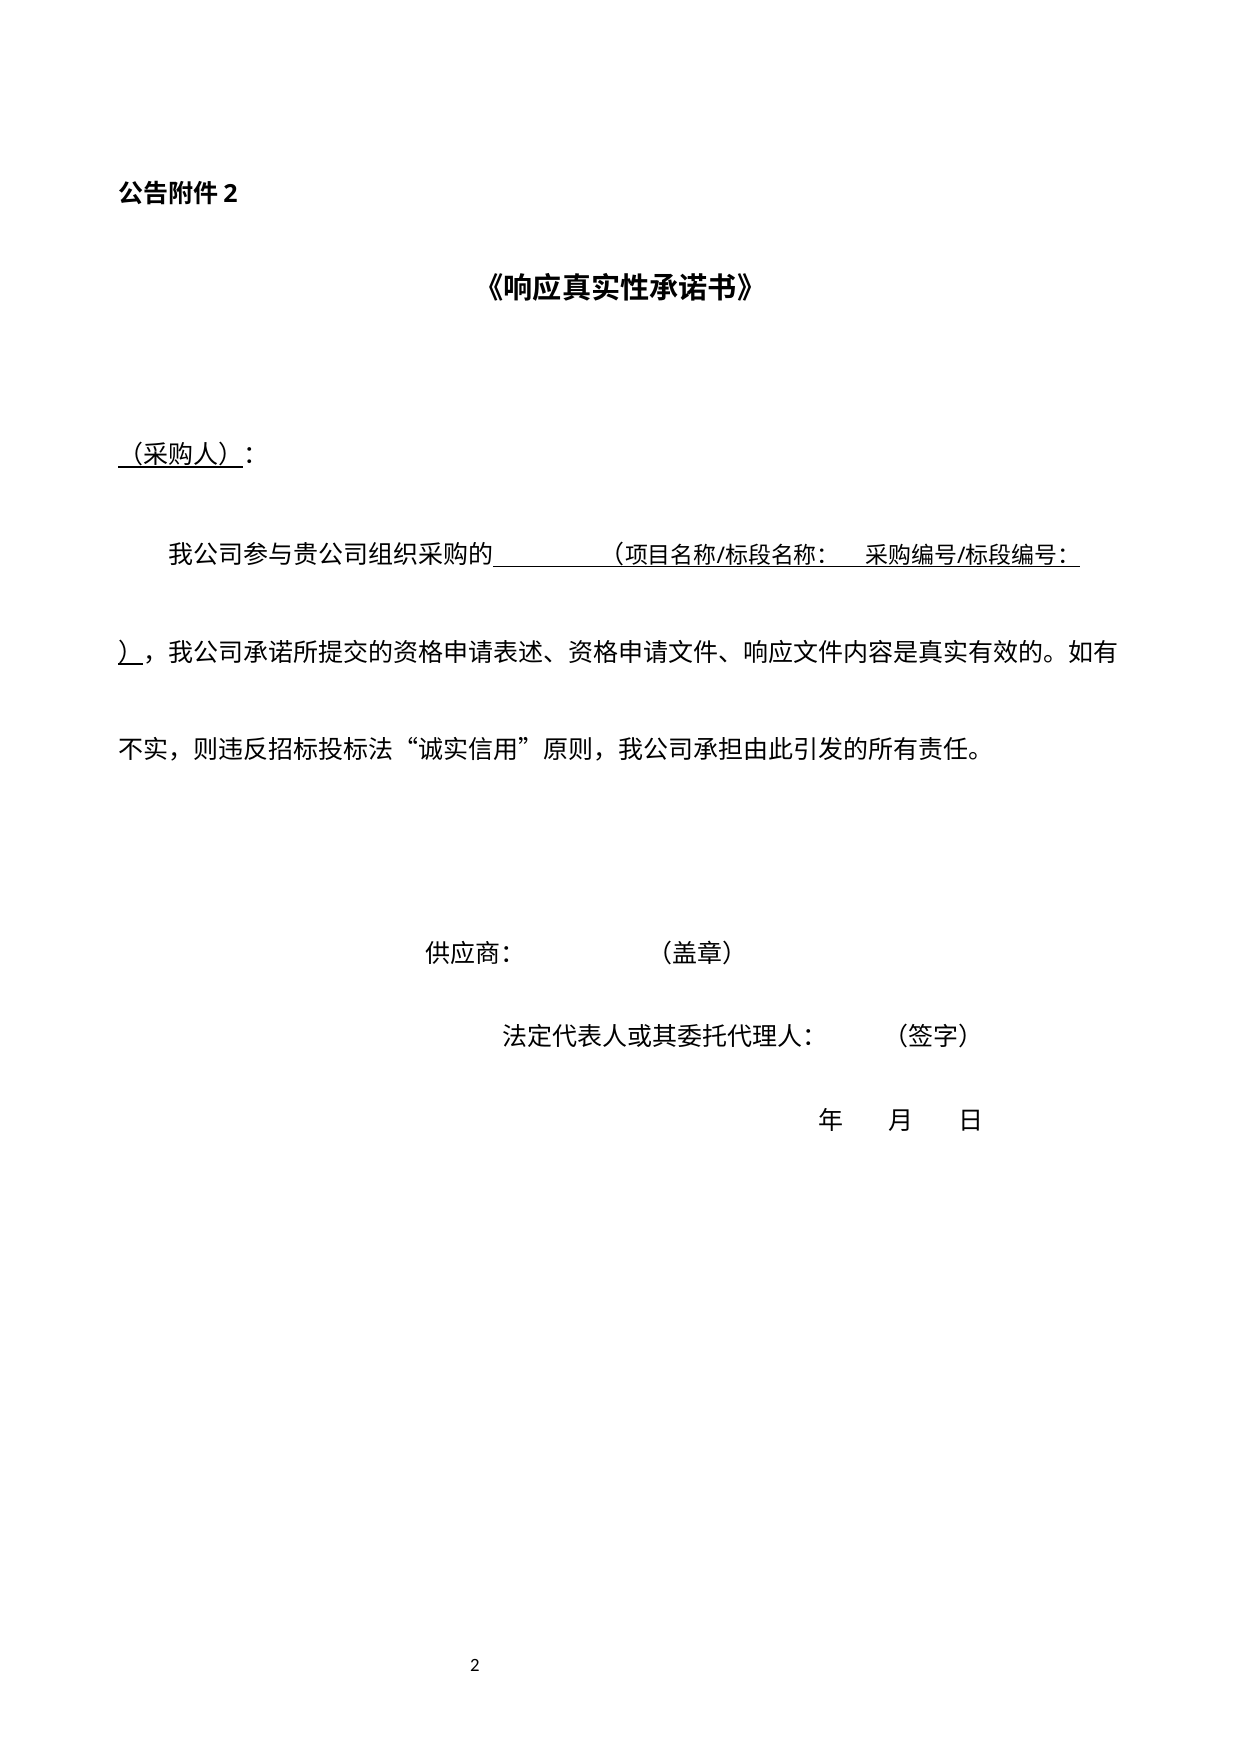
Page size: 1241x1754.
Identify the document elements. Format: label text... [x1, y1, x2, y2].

text 公告附件2 [118, 159, 1122, 224]
table_cell 法定代表人或其委托代理人： （签字） [107, 1003, 994, 1086]
table_cell 年 月 日 [107, 1086, 994, 1170]
text 我公司参与贵公司组织采购的 （项目名称/标段名称： 采购编号/标段编号： ），我公司承诺所提交的资格申请表述、资格申请文件、响应文件内容是真实有效的。如有不实，则违反招标投标法“诚实信用”原则，我公司承担由此引发的所有责任。 [118, 520, 1122, 780]
table_header 供应商： （盖章） [107, 919, 994, 1002]
text （采购人）： [118, 420, 1122, 485]
text 《响应真实性承诺书》 [118, 253, 1122, 318]
